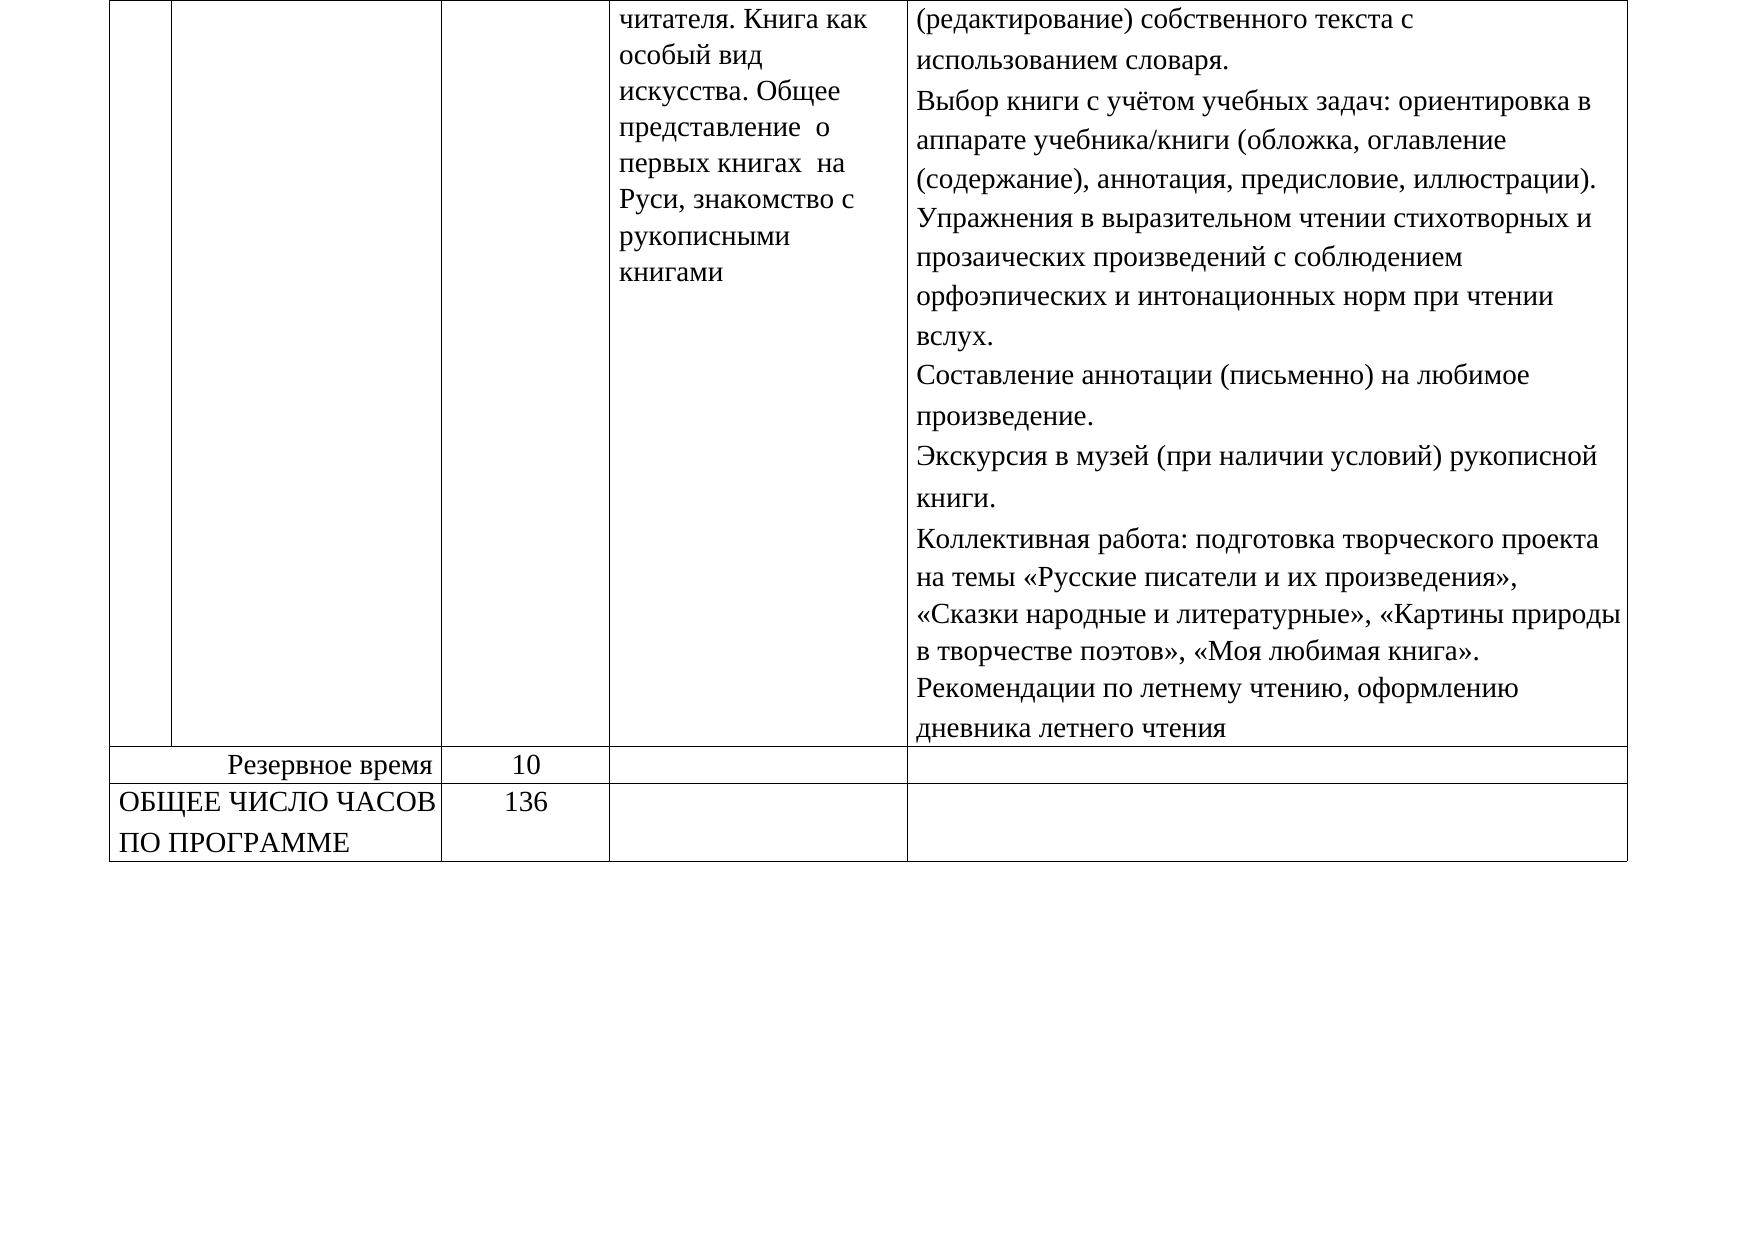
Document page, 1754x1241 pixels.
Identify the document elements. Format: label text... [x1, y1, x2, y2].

table_cell ОБЩЕЕ ЧИСЛО ЧАСОВ ПО ПРОГРАММЕ [110, 784, 441, 861]
table_cell [110, 1, 171, 746]
table_cell (редактирование) собственного текста с использованием словаря. Выбор книги с учётом учебных задач: ориентировка в аппарате учебника/книги (обложка, оглавление (содержание), аннотация, предисловие, иллюстрации). Упражнения в выразительном чтении стихотворных и прозаических произведений с соблюдением орфоэпических и интонационных норм при чтении вслух. Составление аннотации (письменно) на любимое произведение. Экскурсия в музей (при наличии условий) рукописной книги. Коллективная работа: подготовка творческого проекта на темы «Русские писатели и их произведения», «Сказки народные и литературные», «Картины природы в творчестве поэтов», «Моя любимая книга». Рекомендации по летнему чтению, оформлению дневника летнего чтения [908, 1, 1627, 746]
table_cell [610, 784, 907, 861]
table_cell [172, 1, 441, 746]
table_cell читателя. Книга как особый вид искусства. Общее представление о первых книгах на Руси, знакомство с рукописными книгами [610, 1, 907, 746]
table_cell [442, 1, 609, 746]
table_cell [908, 784, 1627, 861]
table_cell [610, 747, 907, 783]
table_cell 136 [442, 784, 609, 861]
table_cell [908, 747, 1627, 783]
table_cell Резервное время [110, 747, 441, 783]
table_cell 10 [442, 747, 609, 783]
